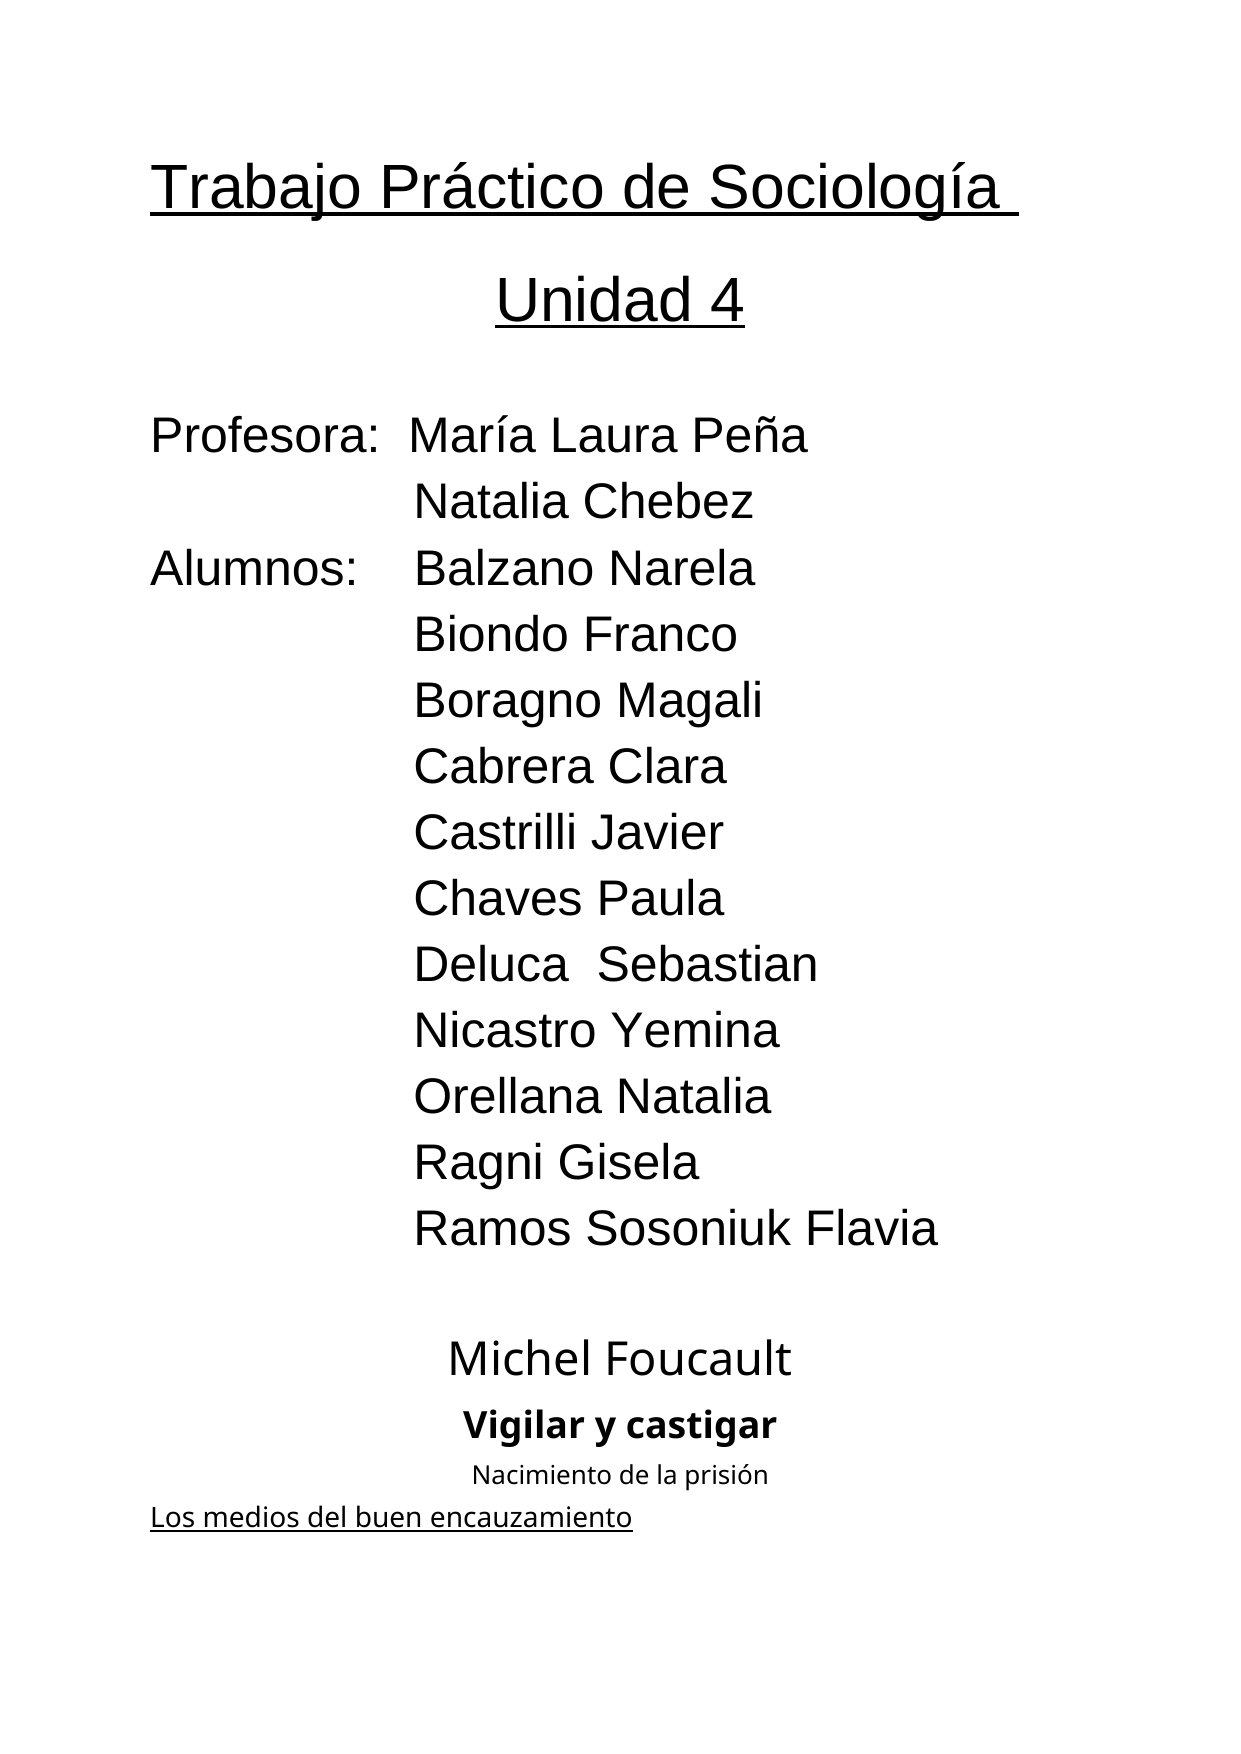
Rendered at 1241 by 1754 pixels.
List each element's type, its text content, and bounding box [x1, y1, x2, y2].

text Trabajo Práctico de Sociología [150, 150, 1090, 222]
text Michel Foucault [150, 1325, 1090, 1389]
text Chaves Paula [150, 868, 1090, 926]
text Unidad 4 [150, 263, 1090, 335]
text Alumnos: Balzano Narela [150, 538, 1090, 595]
text Ragni Gisela [150, 1132, 1090, 1190]
text Boragno Magali [150, 670, 1090, 727]
text Los medios del buen encauzamiento [150, 1498, 1090, 1536]
text Orellana Natalia [150, 1066, 1090, 1124]
text Vigilar y castigar [150, 1398, 1090, 1449]
text Biondo Franco [150, 604, 1090, 661]
text Profesora: María Laura Peña [150, 406, 1090, 463]
text Deluca Sebastian [150, 934, 1090, 992]
text Castrilli Javier [150, 802, 1090, 859]
text Nicastro Yemina [150, 1000, 1090, 1058]
text Ramos Sosoniuk Flavia [150, 1198, 1090, 1256]
text Cabrera Clara [150, 736, 1090, 793]
text Natalia Chebez [150, 472, 1090, 529]
text Nacimiento de la prisión [150, 1457, 1090, 1492]
